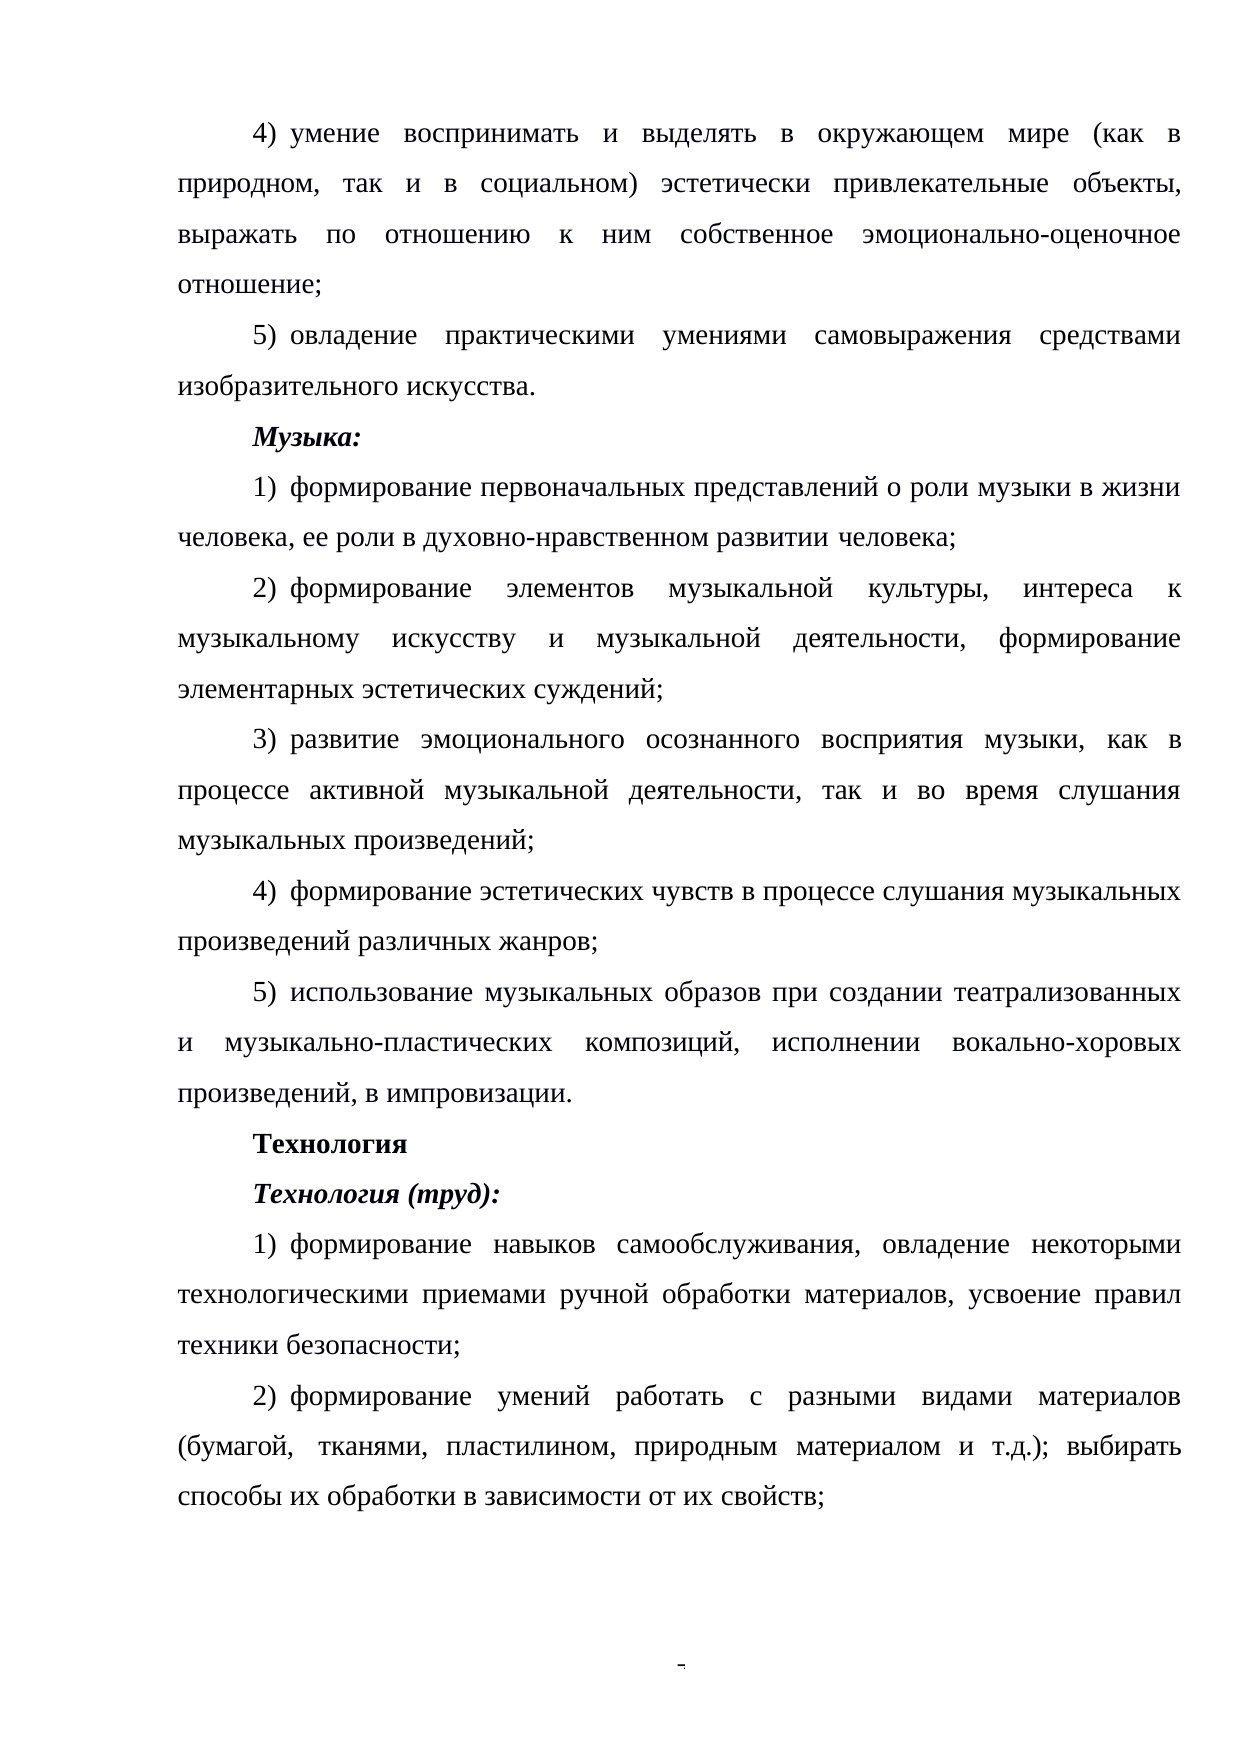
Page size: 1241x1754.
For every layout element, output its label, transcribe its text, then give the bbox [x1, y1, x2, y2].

list формирование первоначальных представлений о роли музыки в жизни человека, ее роли в духовно-нравственном развитии человека; [177, 469, 1181, 553]
list овладение практическими умениями самовыражения средствами изобразительного искусства. [177, 317, 1181, 401]
subtitle Музыка: [252, 419, 1192, 453]
list формирование эстетических чувств в процессе слушания музыкальных произведений различных жанров; [177, 873, 1182, 957]
list развитие эмоционального осознанного восприятия музыки, как в процессе активной музыкальной деятельности, так и во время слушания музыкальных произведений; [177, 722, 1182, 856]
list формирование навыков самообслуживания, овладение некоторыми технологическими приемами ручной обработки материалов, усвоение правил техники безопасности; [177, 1226, 1181, 1360]
list умение воспринимать и выделять в окружающем мире (как в природном, так и в социальном) эстетически привлекательные объекты, выражать по отношению к ним собственное эмоционально-оценочное отношение; [177, 115, 1182, 300]
list формирование элементов музыкальной культуры, интереса к музыкальному искусству и музыкальной деятельности, формирование элементарных эстетических суждений; [177, 570, 1182, 704]
subtitle Технология [252, 1126, 1192, 1160]
list формирование умений работать с разными видами материалов (бумагой, тканями, пластилином, природным материалом и т.д.); выбирать способы их обработки в зависимости от их свойств; [177, 1378, 1182, 1512]
subtitle Технология (труд): [252, 1177, 1192, 1210]
list использование музыкальных образов при создании театрализованных и музыкально-пластических композиций, исполнении вокально-хоровых произведений, в импровизации. [177, 974, 1182, 1108]
